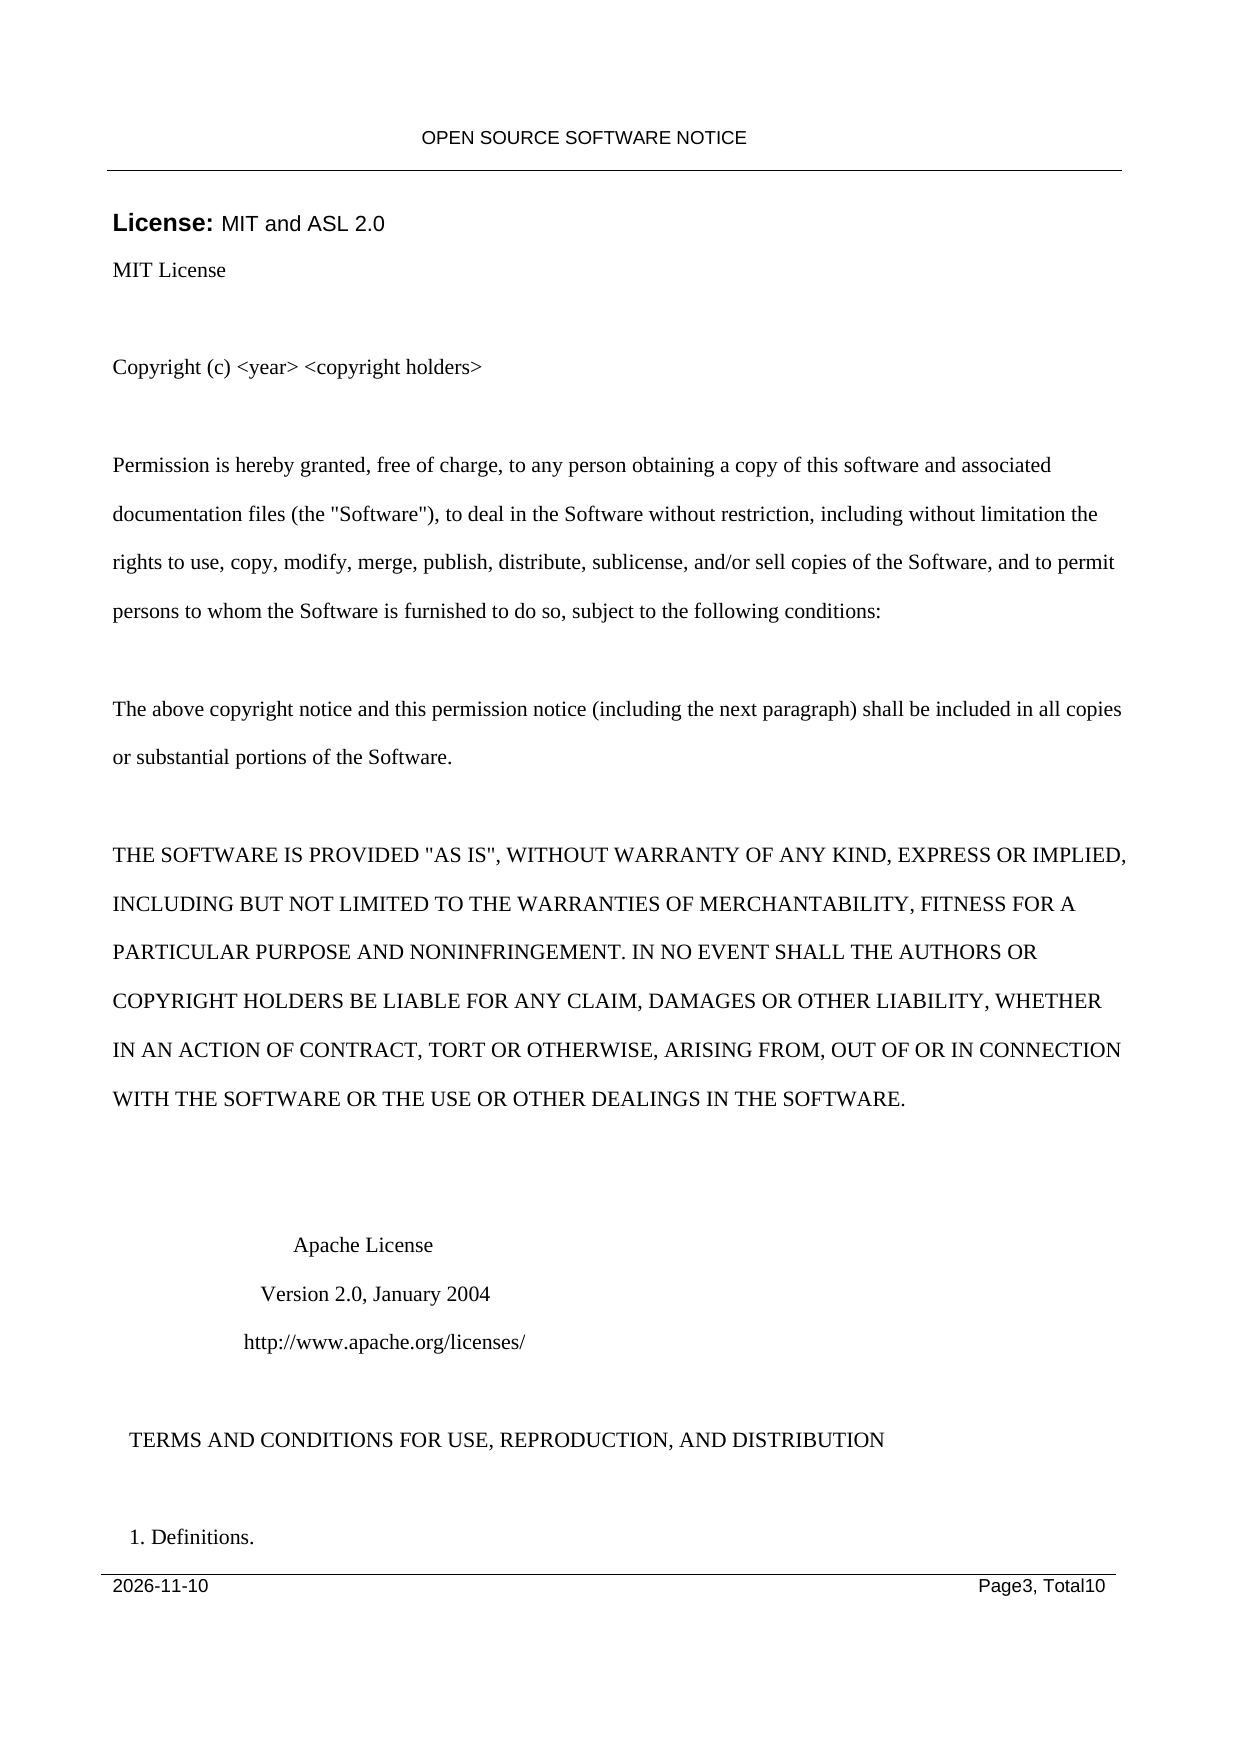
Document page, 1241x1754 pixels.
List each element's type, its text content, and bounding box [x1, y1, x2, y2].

text License: MIT and ASL 2.0 [112, 206, 1128, 239]
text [112, 253, 1128, 1553]
